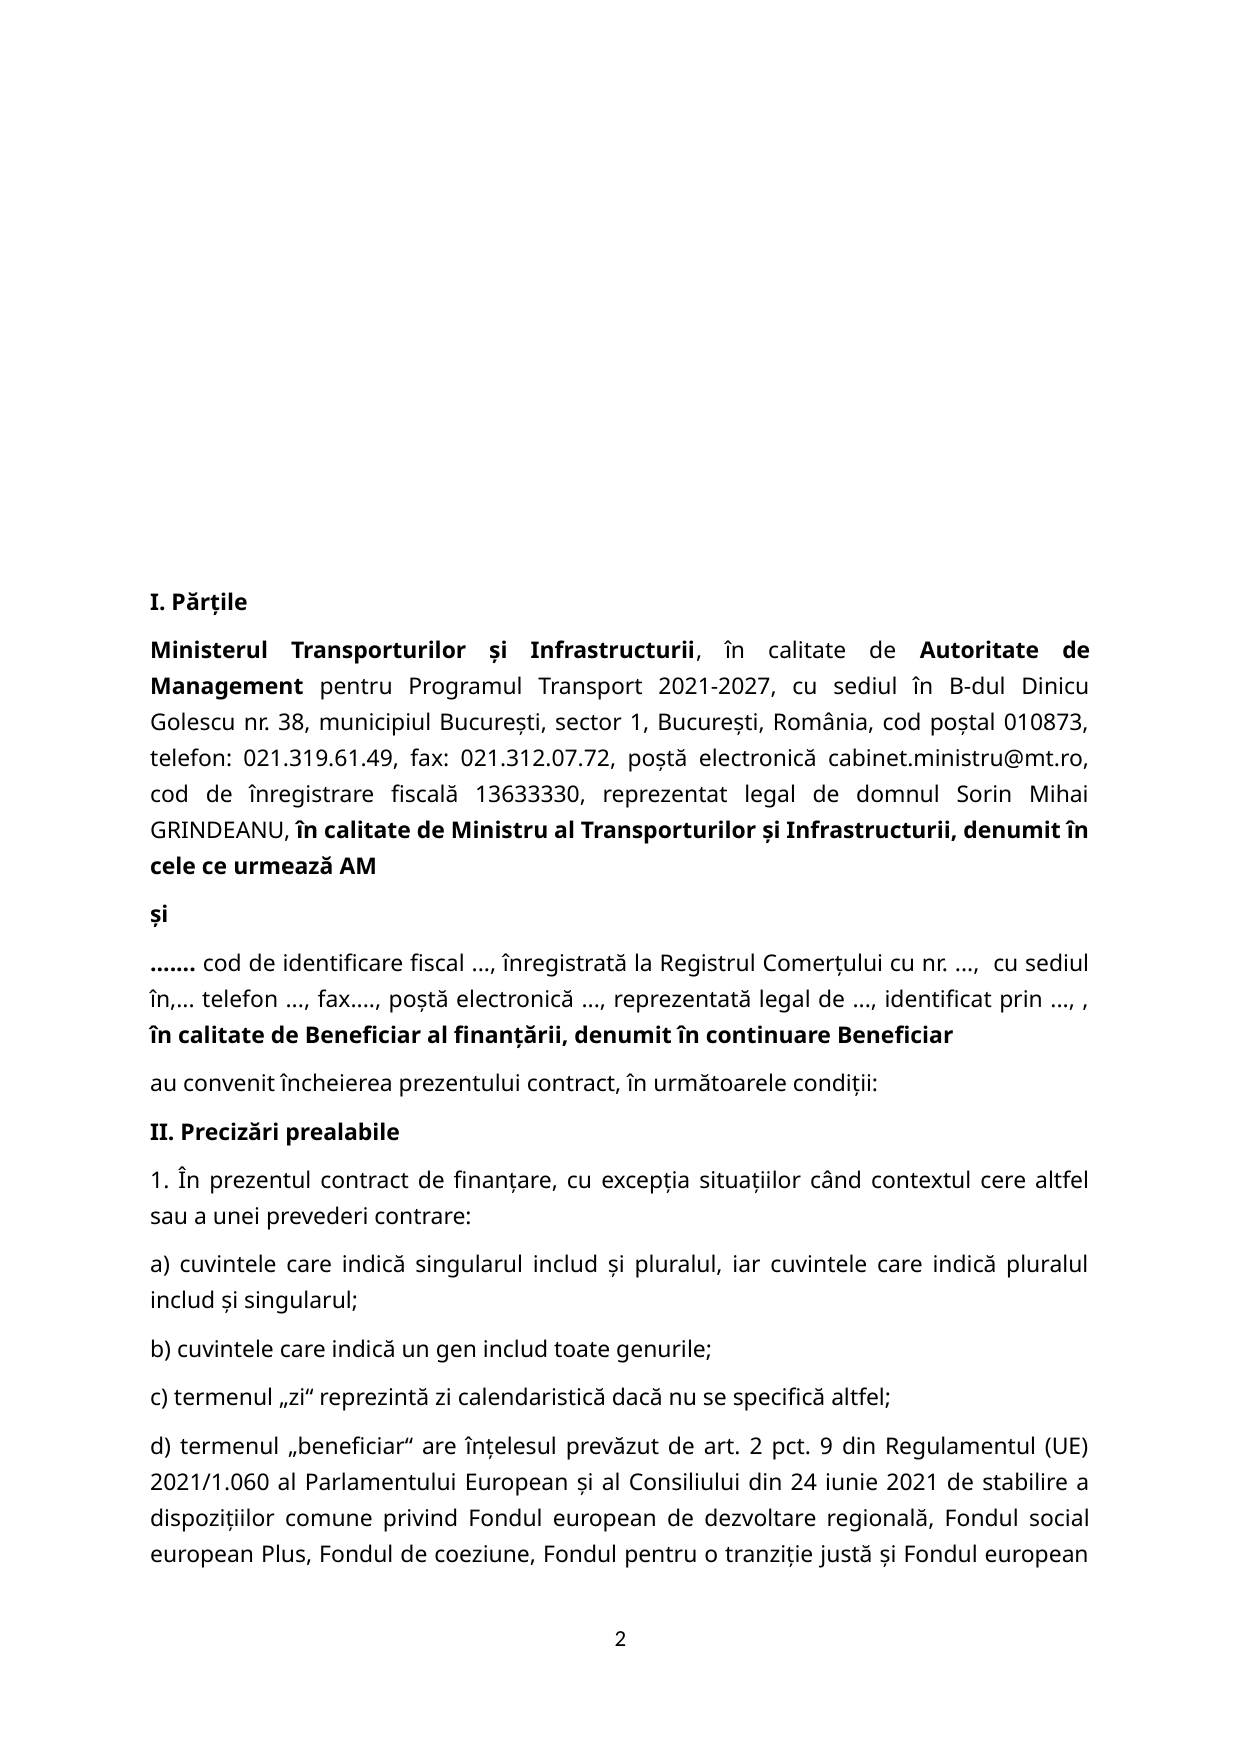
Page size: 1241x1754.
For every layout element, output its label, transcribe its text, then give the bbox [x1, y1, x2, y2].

text a) cuvintele care indică singularul includ și pluralul, iar cuvintele care indică pluralul includ și singularul; [150, 1248, 1090, 1316]
text au convenit încheierea prezentului contract, în următoarele condiții: [150, 1067, 1090, 1098]
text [150, 1430, 1090, 1569]
text b) cuvintele care indică un gen includ toate genurile; [150, 1333, 1090, 1364]
text ....... cod de identificare fiscal ..., înregistrată la Registrul Comerțului cu nr. ..., cu sediul în,... telefon ..., fax...., poștă electronică ..., reprezentată legal de ..., identificat prin ..., , în calitate de Beneficiar al finanțării, denumit în continuare Beneficiar [150, 947, 1090, 1050]
text II. Precizări prealabile [150, 1116, 1090, 1147]
text I. Părțile [150, 586, 1090, 617]
text Ministerul Transporturilor și Infrastructurii, în calitate de Autoritate de Management pentru Programul Transport 2021-2027, cu sediul în B-dul Dinicu Golescu nr. 38, municipiul București, sector 1, București, România, cod poștal 010873, telefon: 021.319.61.49, fax: 021.312.07.72, poștă electronică cabinet.ministru@mt.ro, cod de înregistrare fiscală 13633330, reprezentat legal de domnul Sorin Mihai GRINDEANU, în calitate de Ministru al Transporturilor și Infrastructurii, denumit în cele ce urmează AM [150, 634, 1090, 881]
text c) termenul „zi“ reprezintă zi calendaristică dacă nu se specifică altfel; [150, 1381, 1090, 1412]
text și [150, 898, 1090, 930]
text 1. În prezentul contract de finanțare, cu excepția situațiilor când contextul cere altfel sau a unei prevederi contrare: [150, 1164, 1090, 1231]
